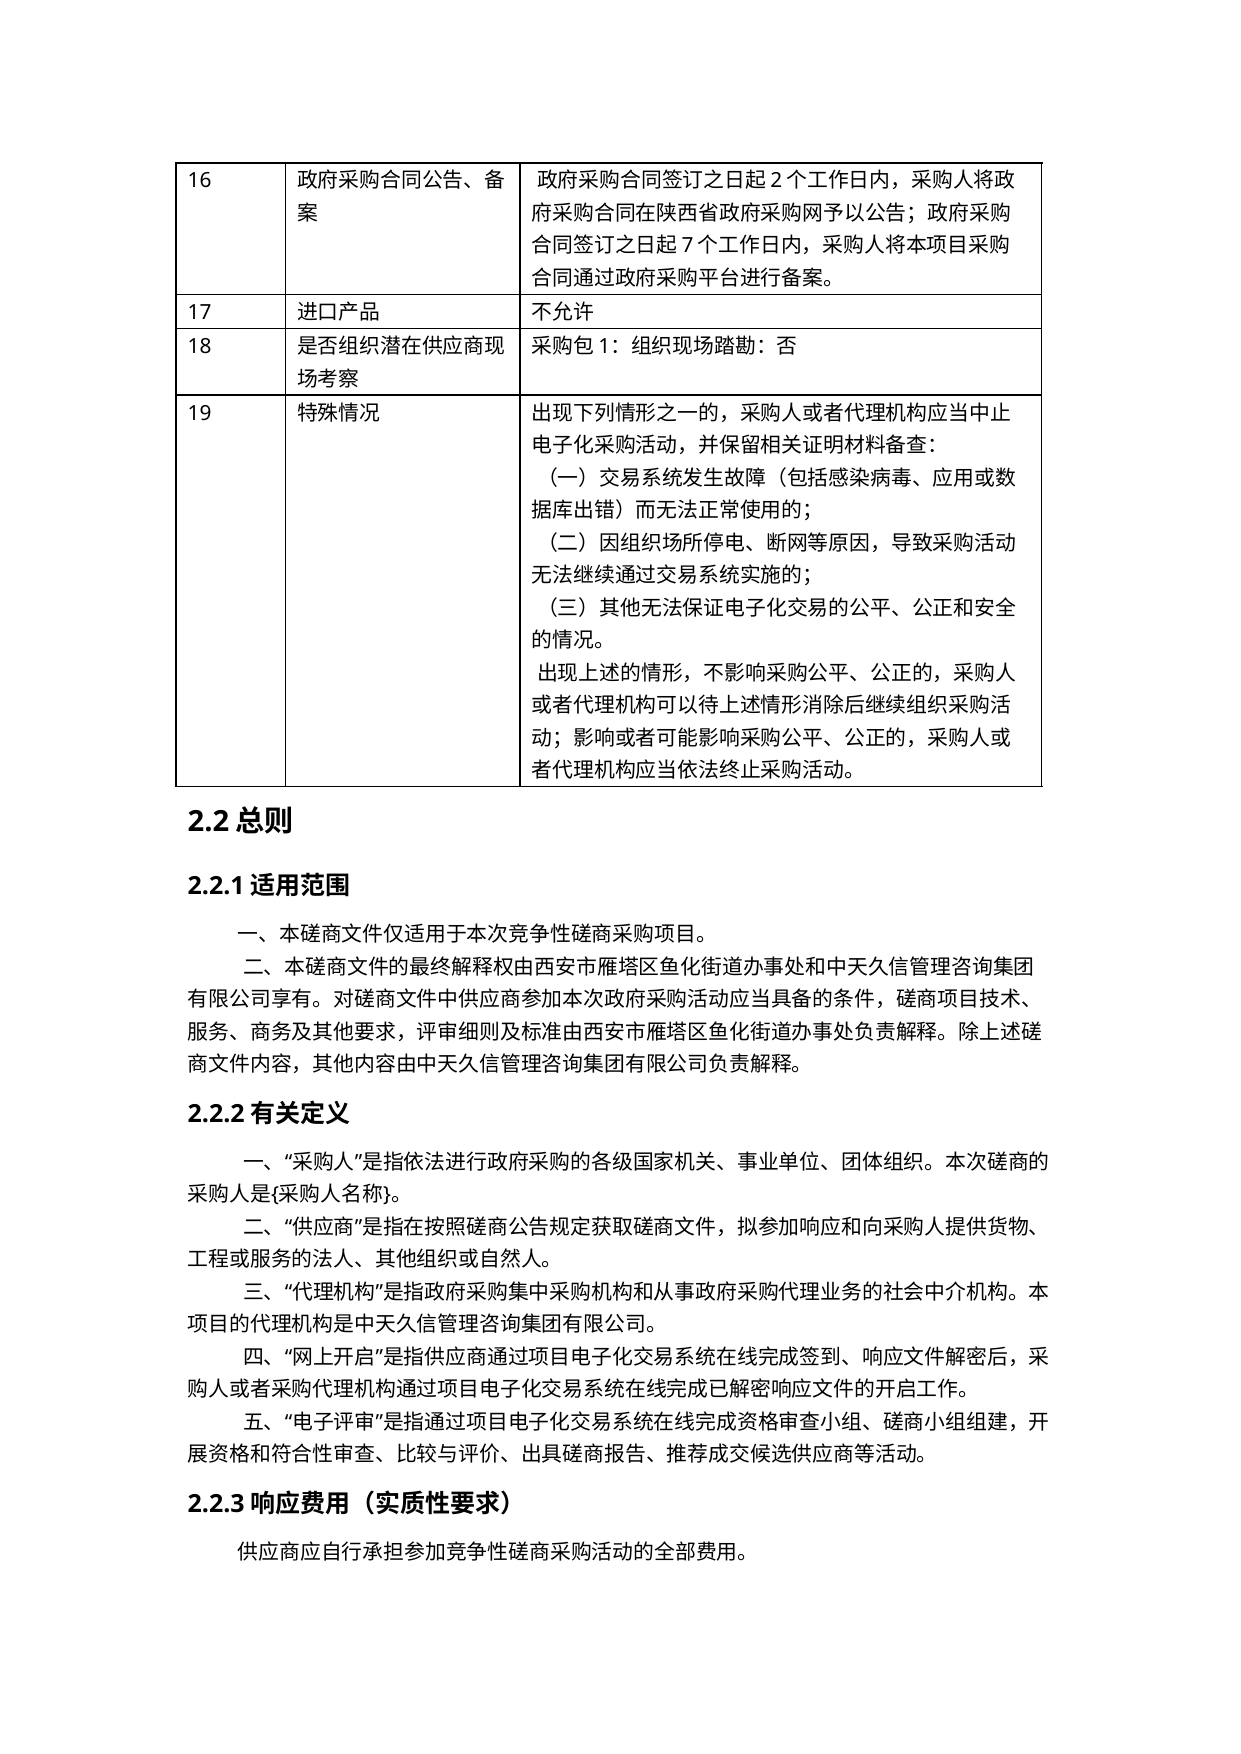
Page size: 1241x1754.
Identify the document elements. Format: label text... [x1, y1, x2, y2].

table_cell 是否组织潜在供应商现场考察 [286, 329, 519, 394]
table_cell 出现下列情形之一的，采购人或者代理机构应当中止电子化采购活动，并保留相关证明材料备查： （一）交易系统发生故障（包括感染病毒、应用或数据库出错）而无法正常使用的； （二）因组织场所停电、断网等原因，导致采购活动无法继续通过交易系统实施的； （三）其他无法保证电子化交易的公平、公正和安全的情况。 出现上述的情形，不影响采购公平、公正的，采购人或者代理机构可以待上述情形消除后继续组织采购活动；影响或者可能影响采购公平、公正的，采购人或者代理机构应当依法终止采购活动。 [521, 396, 1041, 786]
table_cell 18 [177, 329, 285, 394]
text 一、“采购人”是指依法进行政府采购的各级国家机关、事业单位、团体组织。本次磋商的采购人是{采购人名称}。 [187, 1145, 1053, 1210]
table_cell 采购包1：组织现场踏勘：否 [521, 329, 1041, 394]
text 一、本磋商文件仅适用于本次竞争性磋商采购项目。 [187, 917, 1053, 950]
text 供应商应自行承担参加竞争性磋商采购活动的全部费用。 [187, 1535, 1053, 1567]
table_cell 不允许 [521, 295, 1041, 328]
table_cell 17 [177, 295, 285, 328]
text 2.2.2有关定义 [187, 1080, 1053, 1145]
text 二、“供应商”是指在按照磋商公告规定获取磋商文件，拟参加响应和向采购人提供货物、工程或服务的法人、其他组织或自然人。 [187, 1210, 1053, 1275]
table_cell 16 [177, 164, 285, 293]
text 四、“网上开启”是指供应商通过项目电子化交易系统在线完成签到、响应文件解密后，采购人或者采购代理机构通过项目电子化交易系统在线完成已解密响应文件的开启工作。 [187, 1340, 1053, 1405]
text 2.2.1适用范围 [187, 852, 1053, 917]
table_cell 进口产品 [286, 295, 519, 328]
table_cell 19 [177, 396, 285, 786]
table_cell 特殊情况 [286, 396, 519, 786]
text 二、本磋商文件的最终解释权由西安市雁塔区鱼化街道办事处和中天久信管理咨询集团有限公司享有。对磋商文件中供应商参加本次政府采购活动应当具备的条件，磋商项目技术、服务、商务及其他要求，评审细则及标准由西安市雁塔区鱼化街道办事处负责解释。除上述磋商文件内容，其他内容由中天久信管理咨询集团有限公司负责解释。 [187, 950, 1053, 1080]
text 三、“代理机构”是指政府采购集中采购机构和从事政府采购代理业务的社会中介机构。本项目的代理机构是中天久信管理咨询集团有限公司。 [187, 1275, 1053, 1340]
text 五、“电子评审”是指通过项目电子化交易系统在线完成资格审查小组、磋商小组组建，开展资格和符合性审查、比较与评价、出具磋商报告、推荐成交候选供应商等活动。 [187, 1405, 1053, 1470]
text 2.2.3响应费用（实质性要求） [187, 1470, 1053, 1535]
text 2.2总则 [187, 787, 1053, 852]
table_cell 政府采购合同公告、备案 [286, 164, 519, 293]
table_cell 政府采购合同签订之日起2个工作日内，采购人将政府采购合同在陕西省政府采购网予以公告；政府采购合同签订之日起7个工作日内，采购人将本项目采购合同通过政府采购平台进行备案。 [521, 164, 1041, 293]
